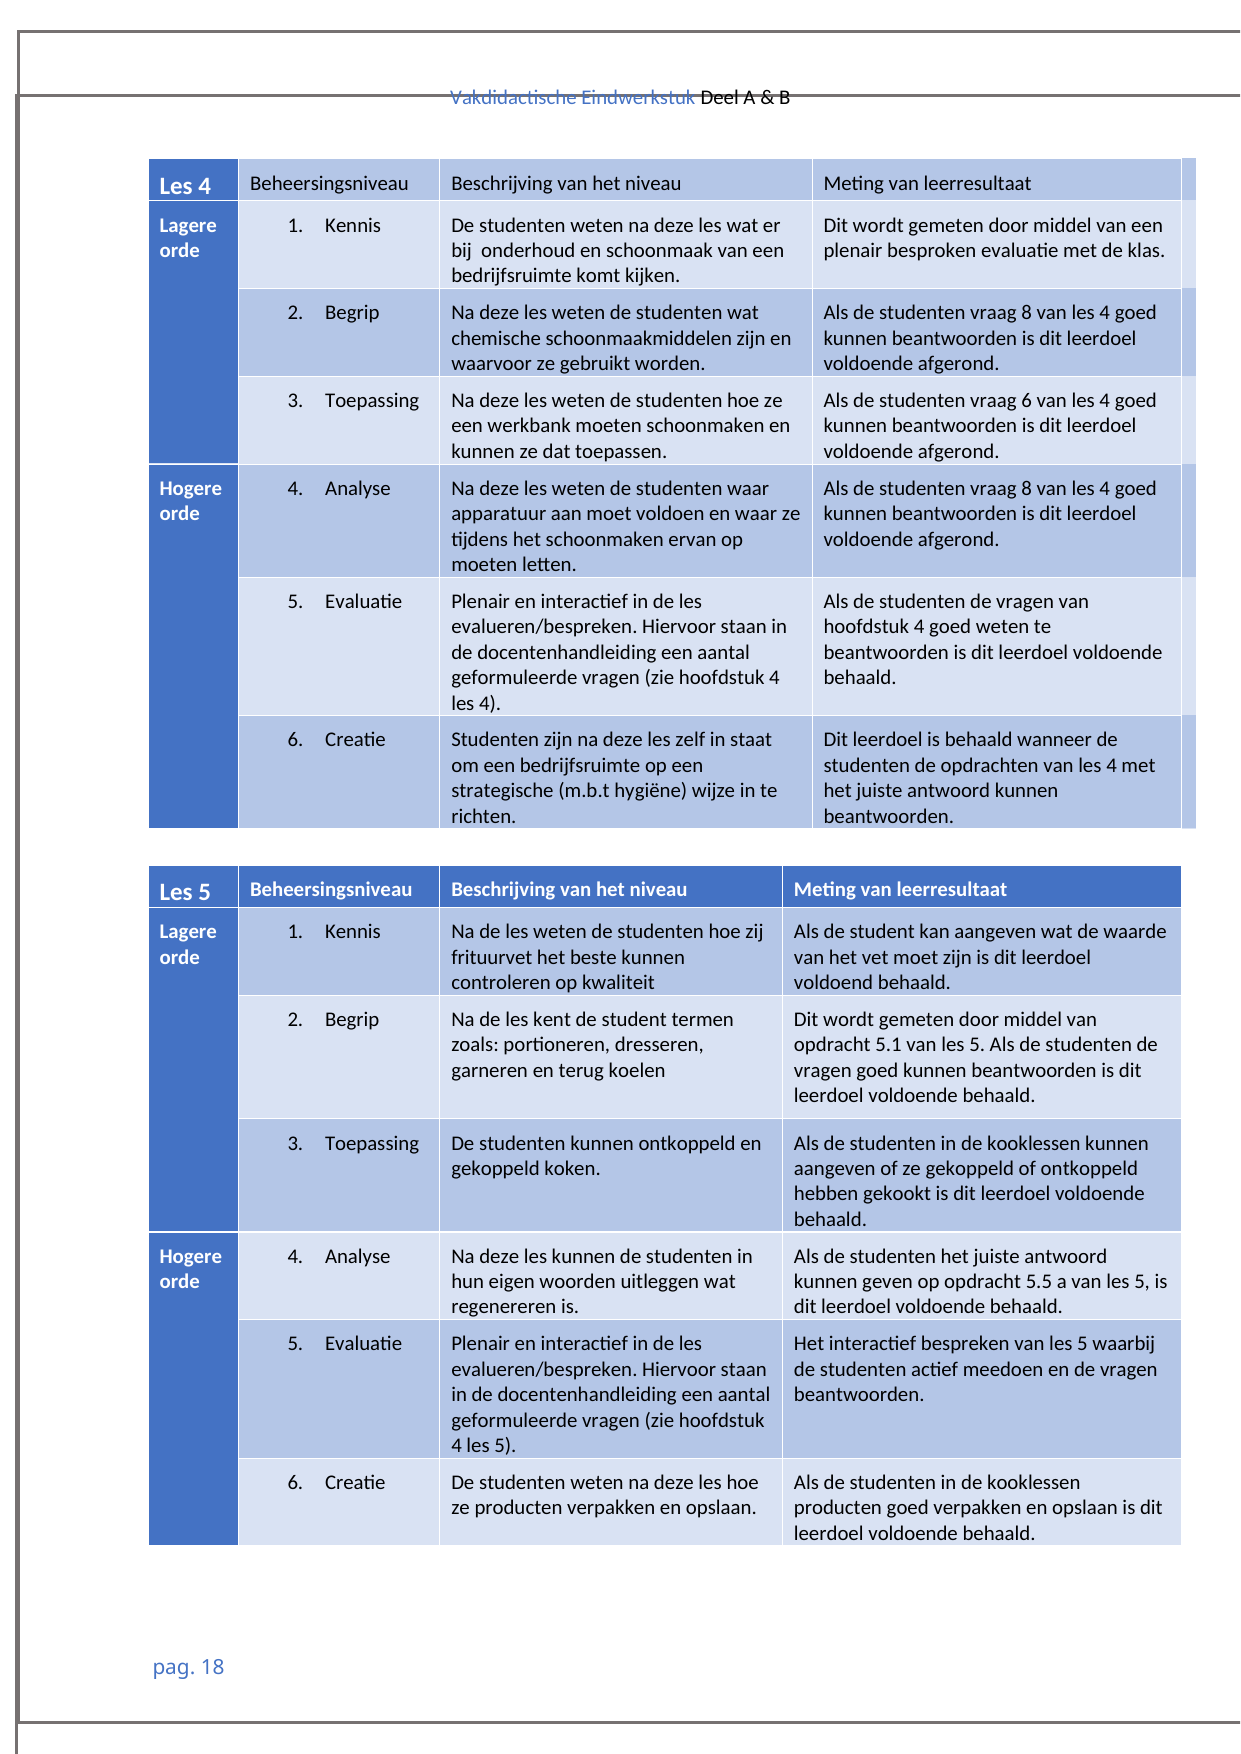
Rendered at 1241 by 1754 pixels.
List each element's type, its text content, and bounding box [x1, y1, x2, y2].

table_cell Studenten zijn na deze les zelf in staat om een bedrijfsruimte op een strategische (m.b.t hygiëne) wijze in te richten. [440, 716, 812, 828]
table_cell Analyse [239, 1233, 439, 1319]
table_cell De studenten kunnen ontkoppeld en gekoppeld koken. [440, 1119, 782, 1231]
table_cell Beheersingsniveau [239, 159, 439, 200]
table_cell Begrip [239, 996, 439, 1118]
table_header Beheersingsniveau [239, 866, 439, 907]
table_cell Als de studenten vraag 8 van les 4 goed kunnen beantwoorden is dit leerdoel voldoende afgerond. [813, 289, 1181, 376]
table_cell Kennis [239, 908, 439, 995]
table_cell Als de studenten het juiste antwoord kunnen geven op opdracht 5.5 a van les 5, is dit leerdoel voldoende behaald. [783, 1233, 1181, 1319]
table_cell Na de les weten de studenten hoe zij frituurvet het beste kunnen controleren op kwaliteit [440, 908, 782, 995]
table_cell Als de studenten in de kooklessen producten goed verpakken en opslaan is dit leerdoel voldoende behaald. [783, 1459, 1181, 1545]
table_cell Dit wordt gemeten door middel van een plenair besproken evaluatie met de klas. [813, 201, 1181, 288]
table_header Beschrijving van het niveau [440, 866, 782, 907]
table_cell Als de studenten vraag 6 van les 4 goed kunnen beantwoorden is dit leerdoel voldoende afgerond. [813, 377, 1181, 463]
table_cell Na deze les kunnen de studenten in hun eigen woorden uitleggen wat regenereren is. [440, 1233, 782, 1319]
table_cell Begrip [239, 289, 439, 376]
table_cell Evaluatie [239, 578, 439, 715]
table_cell Lagere orde [149, 908, 238, 1231]
table_cell Dit wordt gemeten door middel van opdracht 5.1 van les 5. Als de studenten de vragen goed kunnen beantwoorden is dit leerdoel voldoende behaald. [783, 996, 1181, 1118]
table_cell Les 4 [149, 159, 238, 200]
table_cell Analyse [239, 465, 439, 577]
table_cell Plenair en interactief in de les evalueren/bespreken. Hiervoor staan in de docentenhandleiding een aantal geformuleerde vragen (zie hoofdstuk 4 les 4). [440, 578, 812, 715]
table_cell Als de studenten vraag 8 van les 4 goed kunnen beantwoorden is dit leerdoel voldoende afgerond. [813, 465, 1181, 577]
table_cell Hogere orde [149, 1233, 238, 1545]
table_cell Toepassing [239, 377, 439, 463]
table_cell Als de studenten de vragen van hoofdstuk 4 goed weten te beantwoorden is dit leerdoel voldoende behaald. [813, 578, 1181, 715]
table_cell Creatie [239, 1459, 439, 1545]
table_cell Na deze les weten de studenten waar apparatuur aan moet voldoen en waar ze tijdens het schoonmaken ervan op moeten letten. [440, 465, 812, 577]
table_cell Na de les kent de student termen zoals: portioneren, dresseren, garneren en terug koelen [440, 996, 782, 1118]
table_cell Dit leerdoel is behaald wanneer de studenten de opdrachten van les 4 met het juiste antwoord kunnen beantwoorden. [813, 716, 1181, 828]
table_cell Lagere orde [149, 201, 238, 463]
table_header Meting van leerresultaat [783, 866, 1181, 907]
table_cell Na deze les weten de studenten hoe ze een werkbank moeten schoonmaken en kunnen ze dat toepassen. [440, 377, 812, 463]
table_cell Toepassing [239, 1119, 439, 1231]
table_cell Als de student kan aangeven wat de waarde van het vet moet zijn is dit leerdoel voldoend behaald. [783, 908, 1181, 995]
table_cell Als de studenten in de kooklessen kunnen aangeven of ze gekoppeld of ontkoppeld hebben gekookt is dit leerdoel voldoende behaald. [783, 1119, 1181, 1231]
table_cell Plenair en interactief in de les evalueren/bespreken. Hiervoor staan in de docentenhandleiding een aantal geformuleerde vragen (zie hoofdstuk 4 les 5). [440, 1320, 782, 1458]
table_cell De studenten weten na deze les hoe ze producten verpakken en opslaan. [440, 1459, 782, 1545]
table_header Les 5 [149, 866, 238, 907]
table_cell Meting van leerresultaat [813, 159, 1181, 200]
table_cell Hogere orde [149, 465, 238, 828]
table_cell Het interactief bespreken van les 5 waarbij de studenten actief meedoen en de vragen beantwoorden. [783, 1320, 1181, 1458]
table_cell Beschrijving van het niveau [440, 159, 812, 200]
table_cell Kennis [239, 201, 439, 288]
table_cell Creatie [239, 716, 439, 828]
table_cell Evaluatie [239, 1320, 439, 1458]
table_cell De studenten weten na deze les wat er bij onderhoud en schoonmaak van een bedrijfsruimte komt kijken. [440, 201, 812, 288]
table_cell Na deze les weten de studenten wat chemische schoonmaakmiddelen zijn en waarvoor ze gebruikt worden. [440, 289, 812, 376]
